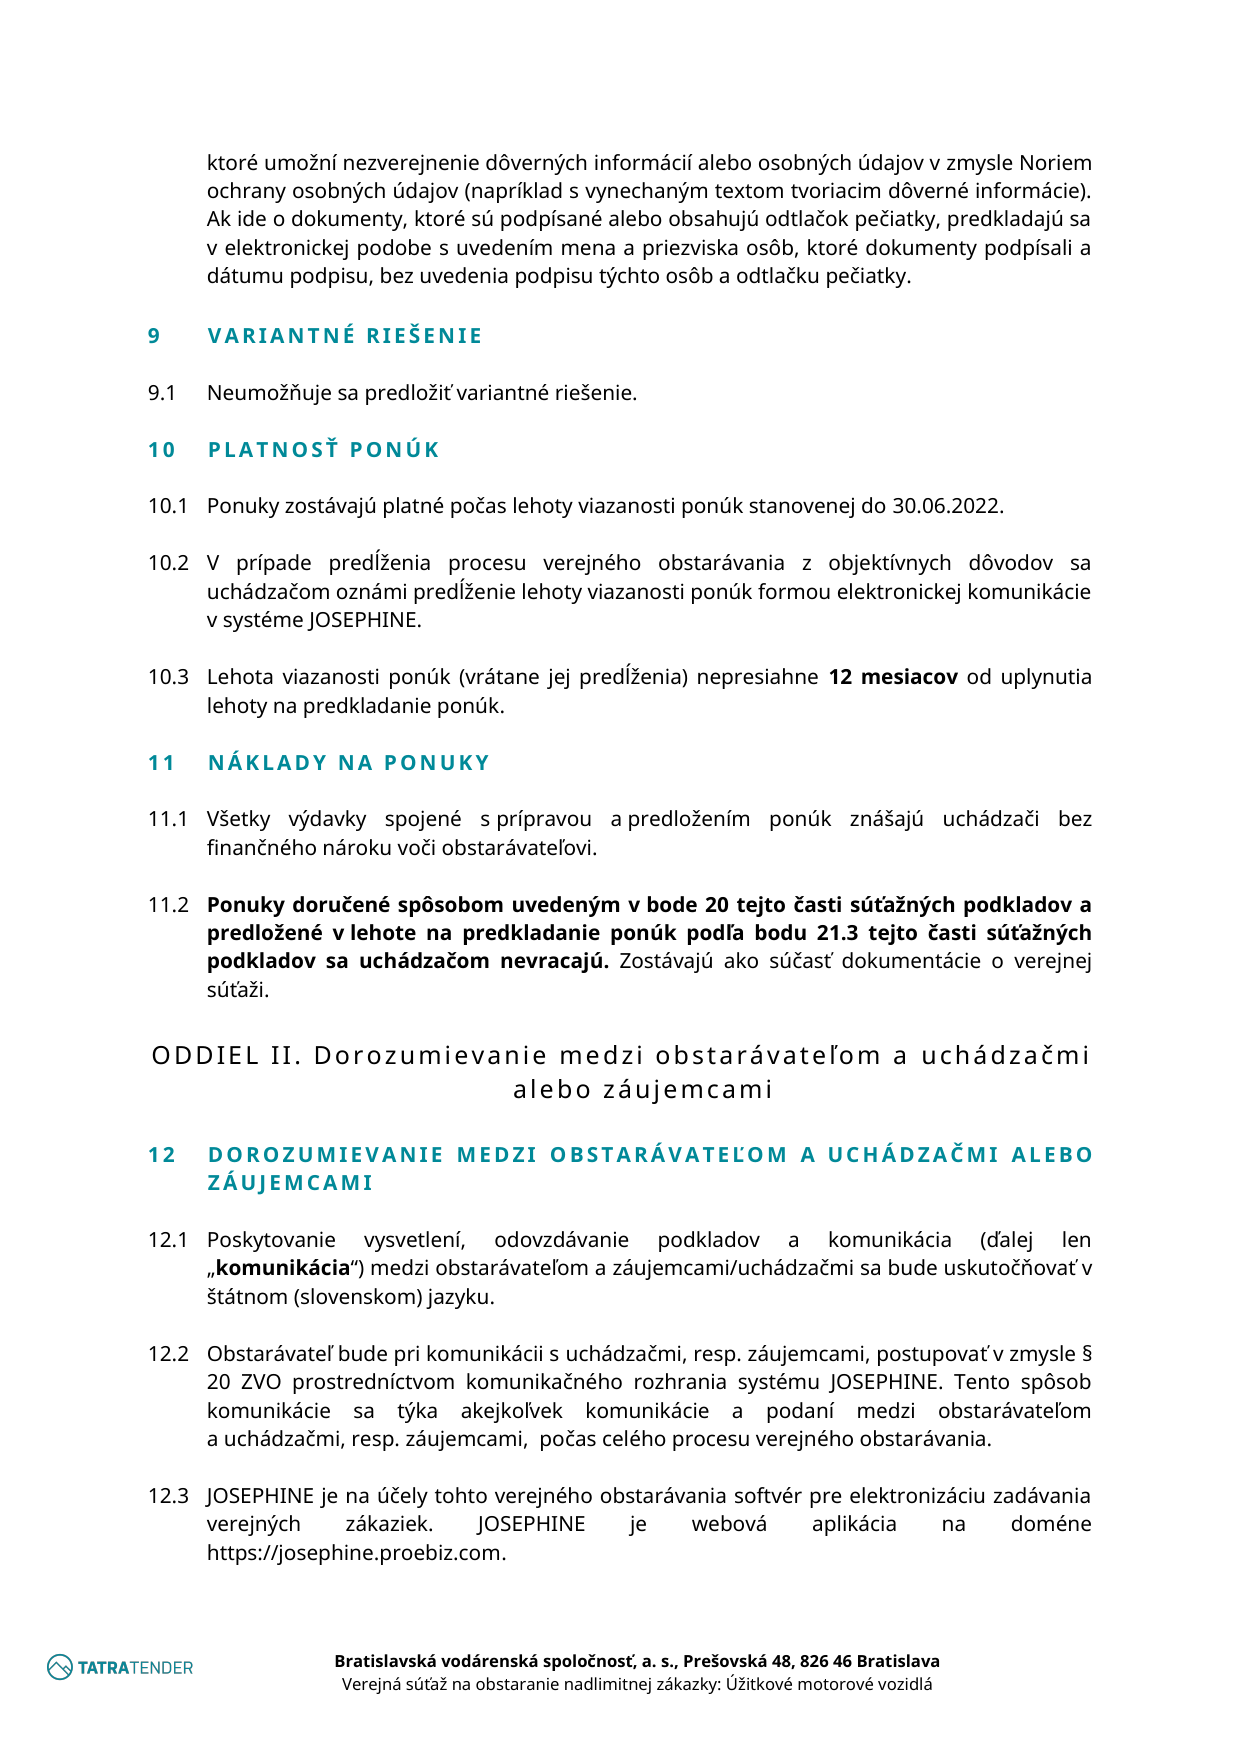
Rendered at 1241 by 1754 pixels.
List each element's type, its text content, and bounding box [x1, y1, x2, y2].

text Variantné riešenie [148, 321, 1093, 349]
subtitle Poskytovanie vysvetlení, odovzdávanie podkladov a komunikácia (ďalej len „komunikácia“) medzi obstarávateľom a záujemcami/uchádzačmi sa bude uskutočňovať v štátnom (slovenskom) jazyku. [148, 1225, 1093, 1310]
text Náklady na ponuky [148, 748, 1093, 776]
subtitle Ponuky zostávajú platné počas lehoty viazanosti ponúk stanovenej do 30.06.2022. [148, 492, 1093, 520]
subtitle Neumožňuje sa predložiť variantné riešenie. [148, 378, 1093, 406]
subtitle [148, 148, 1093, 290]
subtitle Lehota viazanosti ponúk (vrátane jej predĺženia) nepresiahne 12 mesiacov od uplynutia lehoty na predkladanie ponúk. [148, 662, 1093, 719]
picture [44, 1641, 205, 1690]
text ODDIEL II. Dorozumievanie medzi obstarávateľom a uchádzačmi alebo záujemcami [148, 1038, 1093, 1106]
subtitle Obstarávateľ bude pri komunikácii s uchádzačmi, resp. záujemcami, postupovať v zmysle § 20 ZVO prostredníctvom komunikačného rozhrania systému JOSEPHINE. Tento spôsob komunikácie sa týka akejkoľvek komunikácie a podaní medzi obstarávateľom a uchádzačmi, resp. záujemcami, počas celého procesu verejného obstarávania. [148, 1339, 1093, 1453]
text Dorozumievanie medzi obstarávateľom a uchádzačmi alebo záujemcami [148, 1140, 1093, 1197]
text Platnosť ponúk [148, 435, 1093, 463]
subtitle Ponuky doručené spôsobom uvedeným v bode 20 tejto časti súťažných podkladov a predložené v lehote na predkladanie ponúk podľa bodu 21.3 tejto časti súťažných podkladov sa uchádzačom nevracajú. Zostávajú ako súčasť dokumentácie o verejnej súťaži. [148, 890, 1093, 1003]
subtitle JOSEPHINE je na účely tohto verejného obstarávania softvér pre elektronizáciu zadávania verejných zákaziek. JOSEPHINE je webová aplikácia na doméne https://josephine.proebiz.com. [148, 1481, 1093, 1566]
subtitle Všetky výdavky spojené s prípravou a predložením ponúk znášajú uchádzači bez finančného nároku voči obstarávateľovi. [148, 804, 1093, 861]
subtitle V prípade predĺženia procesu verejného obstarávania z objektívnych dôvodov sa uchádzačom oznámi predĺženie lehoty viazanosti ponúk formou elektronickej komunikácie v systéme JOSEPHINE. [148, 548, 1093, 634]
